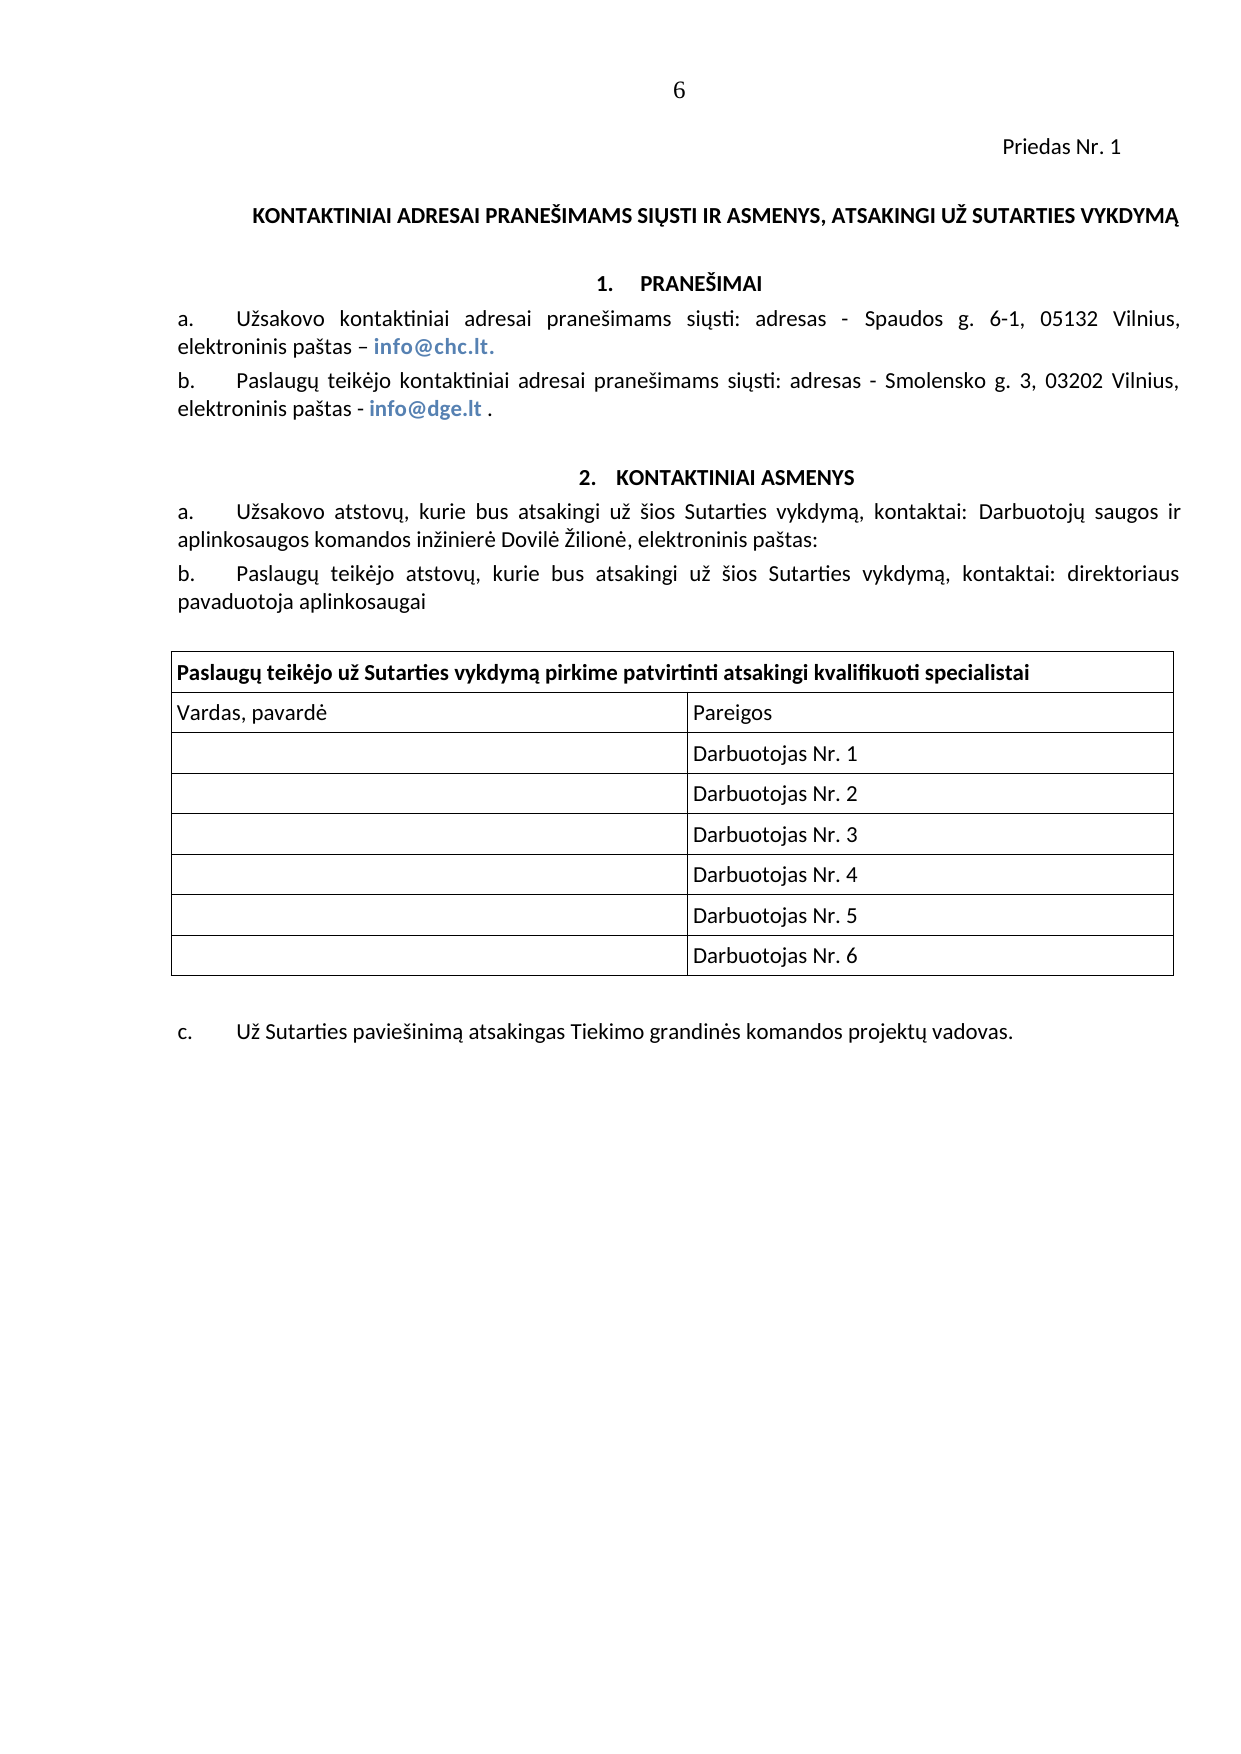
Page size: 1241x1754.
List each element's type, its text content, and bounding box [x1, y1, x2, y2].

table_cell Darbuotojas Nr. 6 [688, 936, 1173, 975]
table_cell Darbuotojas Nr. 4 [688, 855, 1173, 894]
list PRANEŠIMAI [177, 269, 1181, 298]
list Paslaugų teikėjo atstovų, kurie bus atsakingi už šios Sutarties vykdymą, kontaktai: direktoriaus pavaduotoja aplinkosaugai [177, 559, 1181, 615]
table_cell [172, 936, 687, 975]
table_cell [172, 733, 687, 773]
table_cell Pareigos [688, 693, 1173, 732]
table_cell [172, 814, 687, 854]
list Užsakovo kontaktiniai adresai pranešimams siųsti: adresas - Spaudos g. 6-1, 05132 Vilnius, elektroninis paštas – info@chc.lt. [177, 304, 1181, 360]
table_cell [172, 895, 687, 935]
table_cell Darbuotojas Nr. 2 [688, 774, 1173, 813]
list KONTAKTINIAI ASMENYS [252, 463, 1181, 491]
table_cell [172, 855, 687, 894]
table_cell [172, 774, 687, 813]
text KONTAKTINIAI ADRESAI PRANEŠIMAMS SIŲSTI IR ASMENYS, ATSAKINGI UŽ SUTARTIES VYKDYMĄ [177, 201, 1181, 229]
text Priedas Nr. 1 [1002, 132, 1181, 161]
table_header Paslaugų teikėjo už Sutarties vykdymą pirkime patvirtinti atsakingi kvalifikuoti specialistai [172, 652, 1173, 692]
list Paslaugų teikėjo kontaktiniai adresai pranešimams siųsti: adresas - Smolensko g. 3, 03202 Vilnius, elektroninis paštas - info@dge.lt . [177, 366, 1181, 422]
table_cell Darbuotojas Nr. 5 [688, 895, 1173, 935]
table_cell Vardas, pavardė [172, 693, 687, 732]
list Užsakovo atstovų, kurie bus atsakingi už šios Sutarties vykdymą, kontaktai: Darbuotojų saugos ir aplinkosaugos komandos inžinierė Dovilė Žilionė, elektroninis paštas: [177, 497, 1181, 553]
table_cell Darbuotojas Nr. 3 [688, 814, 1173, 854]
table_cell Darbuotojas Nr. 1 [688, 733, 1173, 773]
list Už Sutarties paviešinimą atsakingas Tiekimo grandinės komandos projektų vadovas. [177, 1017, 1181, 1045]
